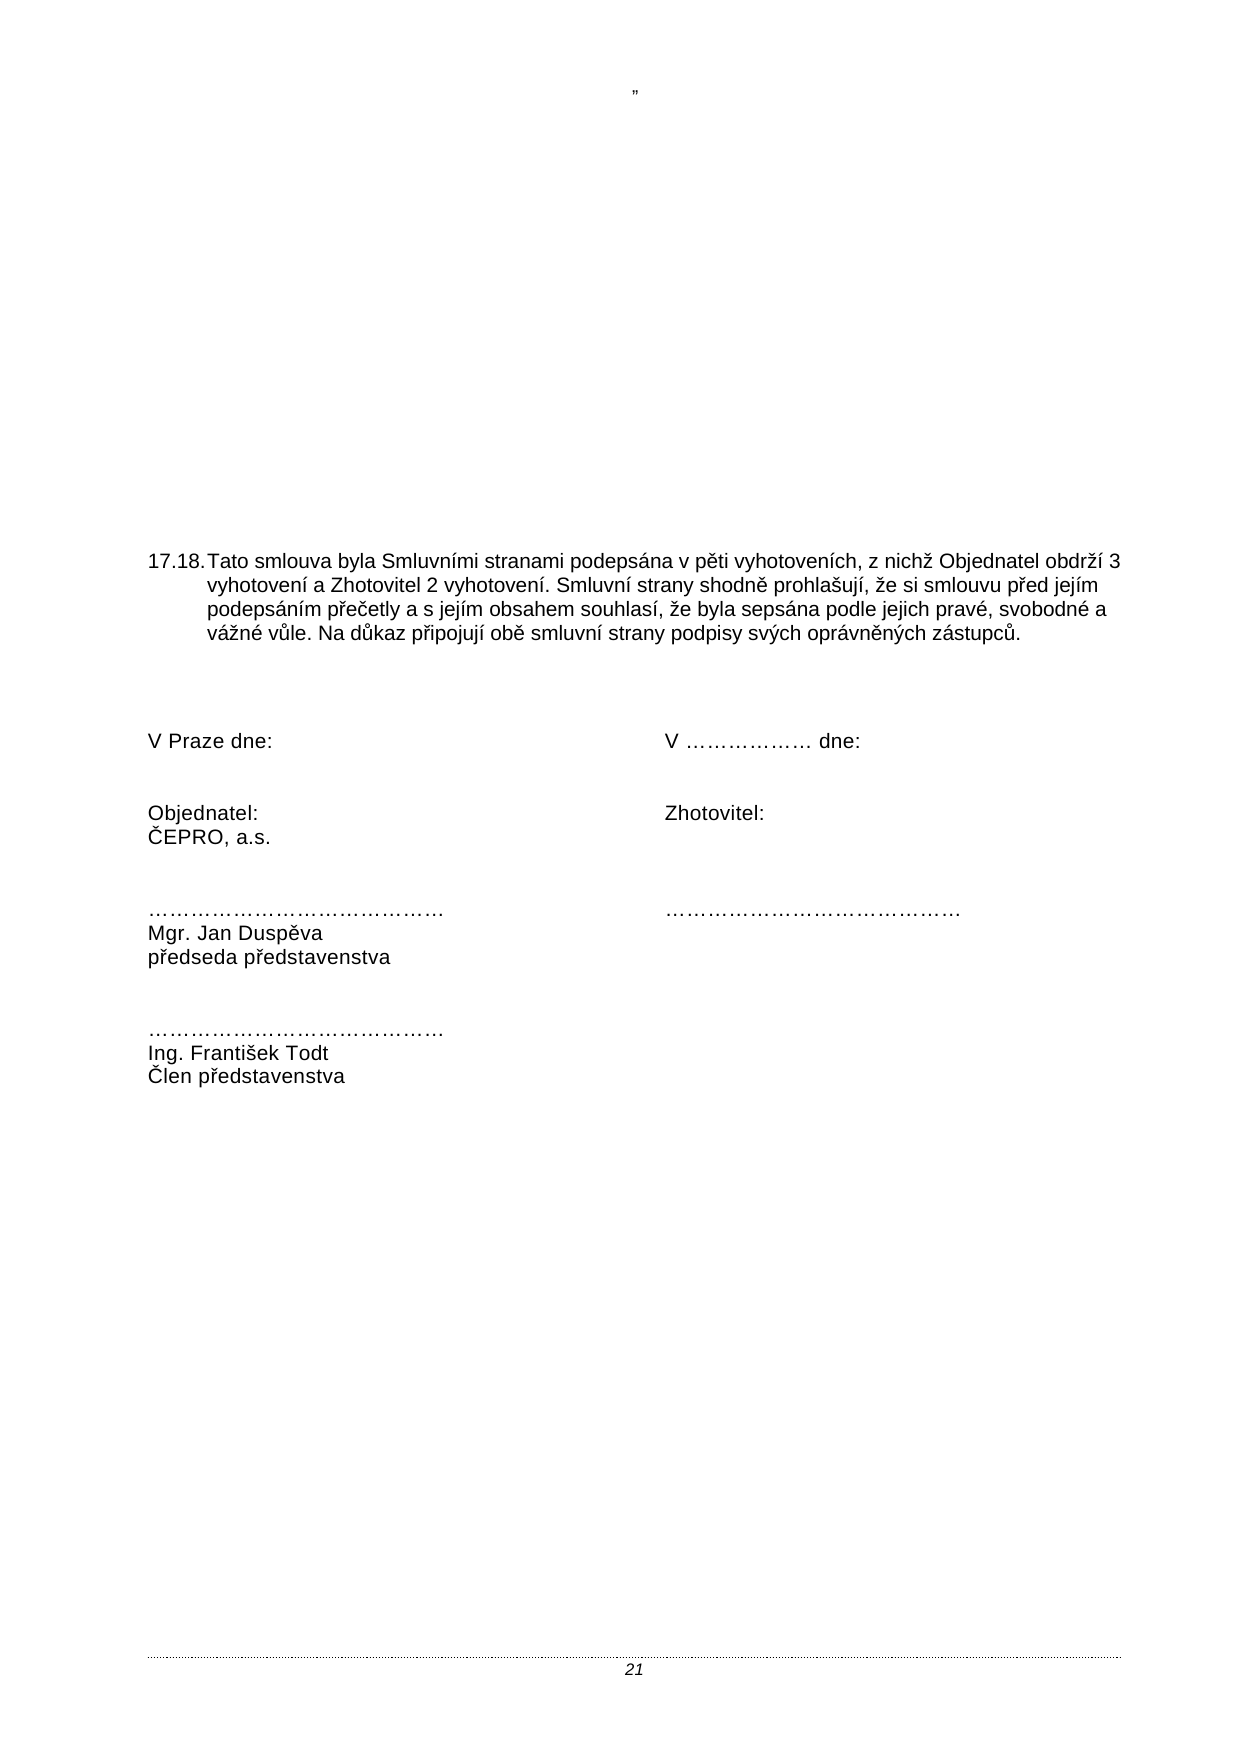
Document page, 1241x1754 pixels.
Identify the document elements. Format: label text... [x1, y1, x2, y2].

text Tato smlouva byla Smluvními stranami podepsána v pěti vyhotoveních, z nichž Objednatel obdrží 3 vyhotovení a Zhotovitel 2 vyhotovení. Smluvní strany shodně prohlašují, že si smlouvu před jejím podepsáním přečetly a s jejím obsahem souhlasí, že byla sepsána podle jejich pravé, svobodné a vážné vůle. Na důkaz připojují obě smluvní strany podpisy svých oprávněných zástupců. [148, 549, 1122, 644]
text …………………………………… [148, 1016, 1122, 1040]
text Ing. František Todt [148, 1040, 1122, 1064]
text V Praze dne: V ……………… dne: [148, 729, 1122, 753]
text Objednatel: Zhotovitel: [148, 801, 1122, 825]
text …………………………………… …………………………………… [148, 897, 1122, 921]
text ČEPRO, a.s. [148, 825, 1122, 849]
text předseda představenstva [148, 944, 1122, 968]
text Člen představenstva [148, 1064, 1122, 1088]
text Mgr. Jan Duspěva [148, 921, 1122, 944]
